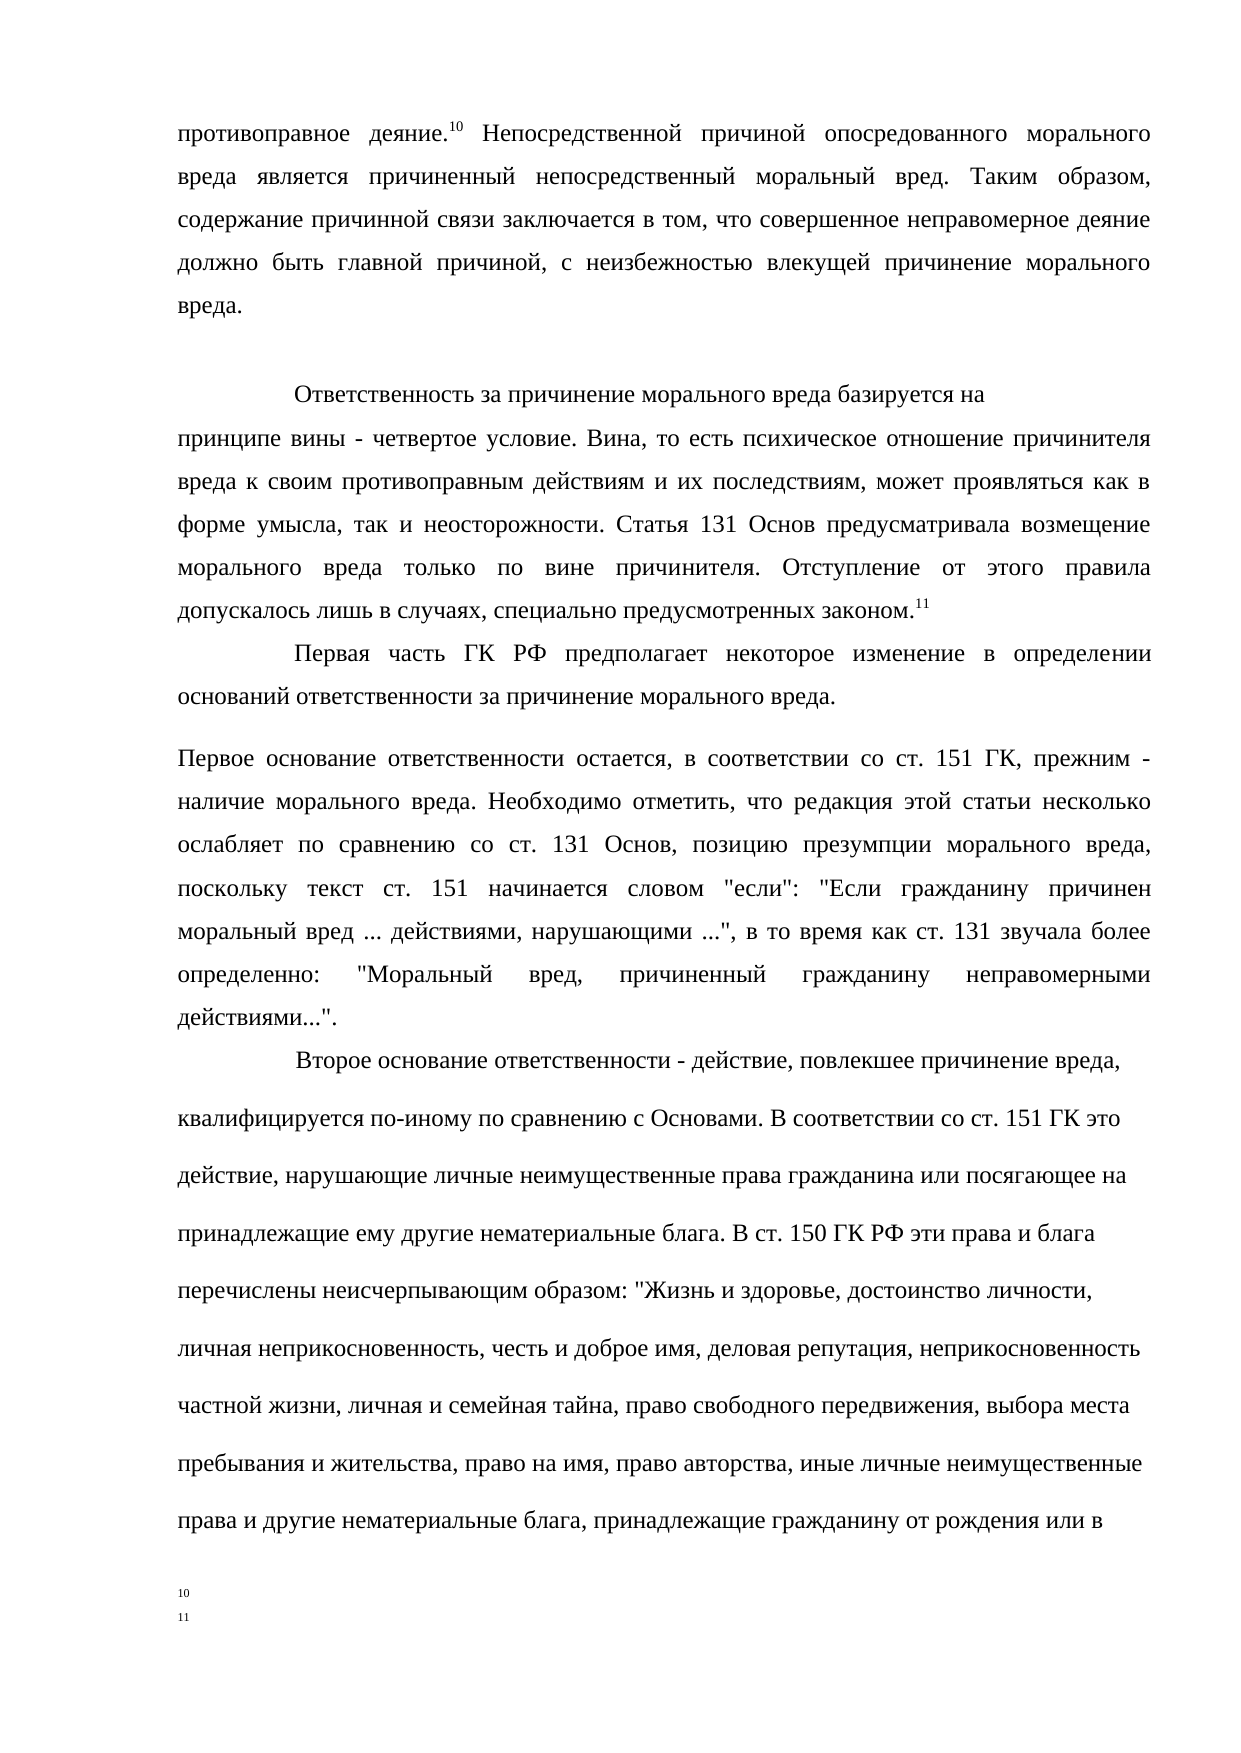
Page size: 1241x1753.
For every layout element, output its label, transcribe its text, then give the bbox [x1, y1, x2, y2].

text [177, 1045, 1152, 1534]
text Первое основание ответственности остается, в соответствии со ст. 151 ГК, прежним - наличие морального вреда. Необходимо отметить, что редакция этой статьи несколько ослабляет по сравнению со ст. 131 Основ, позицию презумпции морального вреда, поскольку текст ст. 151 начинается словом "если": "Если гражданину причинен моральный вред ... действиями, нарушающими ...", в то время как ст. 131 звучала более определенно: "Моральный вред, причиненный гражданину неправомерными действиями...". [177, 743, 1152, 1031]
text Ответственность за причинение морального вреда базируется на [177, 379, 1152, 408]
text принципе вины - четвертое условие. Вина, то есть психическое отношение причинителя вреда к своим противоправным действиям и их последствиям, может проявляться как в форме умысла, так и неосторожности. Статья 131 Основ предусматривала возмещение морального вреда только по вине причинителя. Отступление от этого правила допускалось лишь в случаях, специально предусмотренных законом. [177, 423, 1152, 624]
text Первая часть ГК РФ предполагает некоторое изменение в определении оснований ответственности за причинение морального вреда. [177, 638, 1152, 710]
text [177, 118, 1152, 319]
